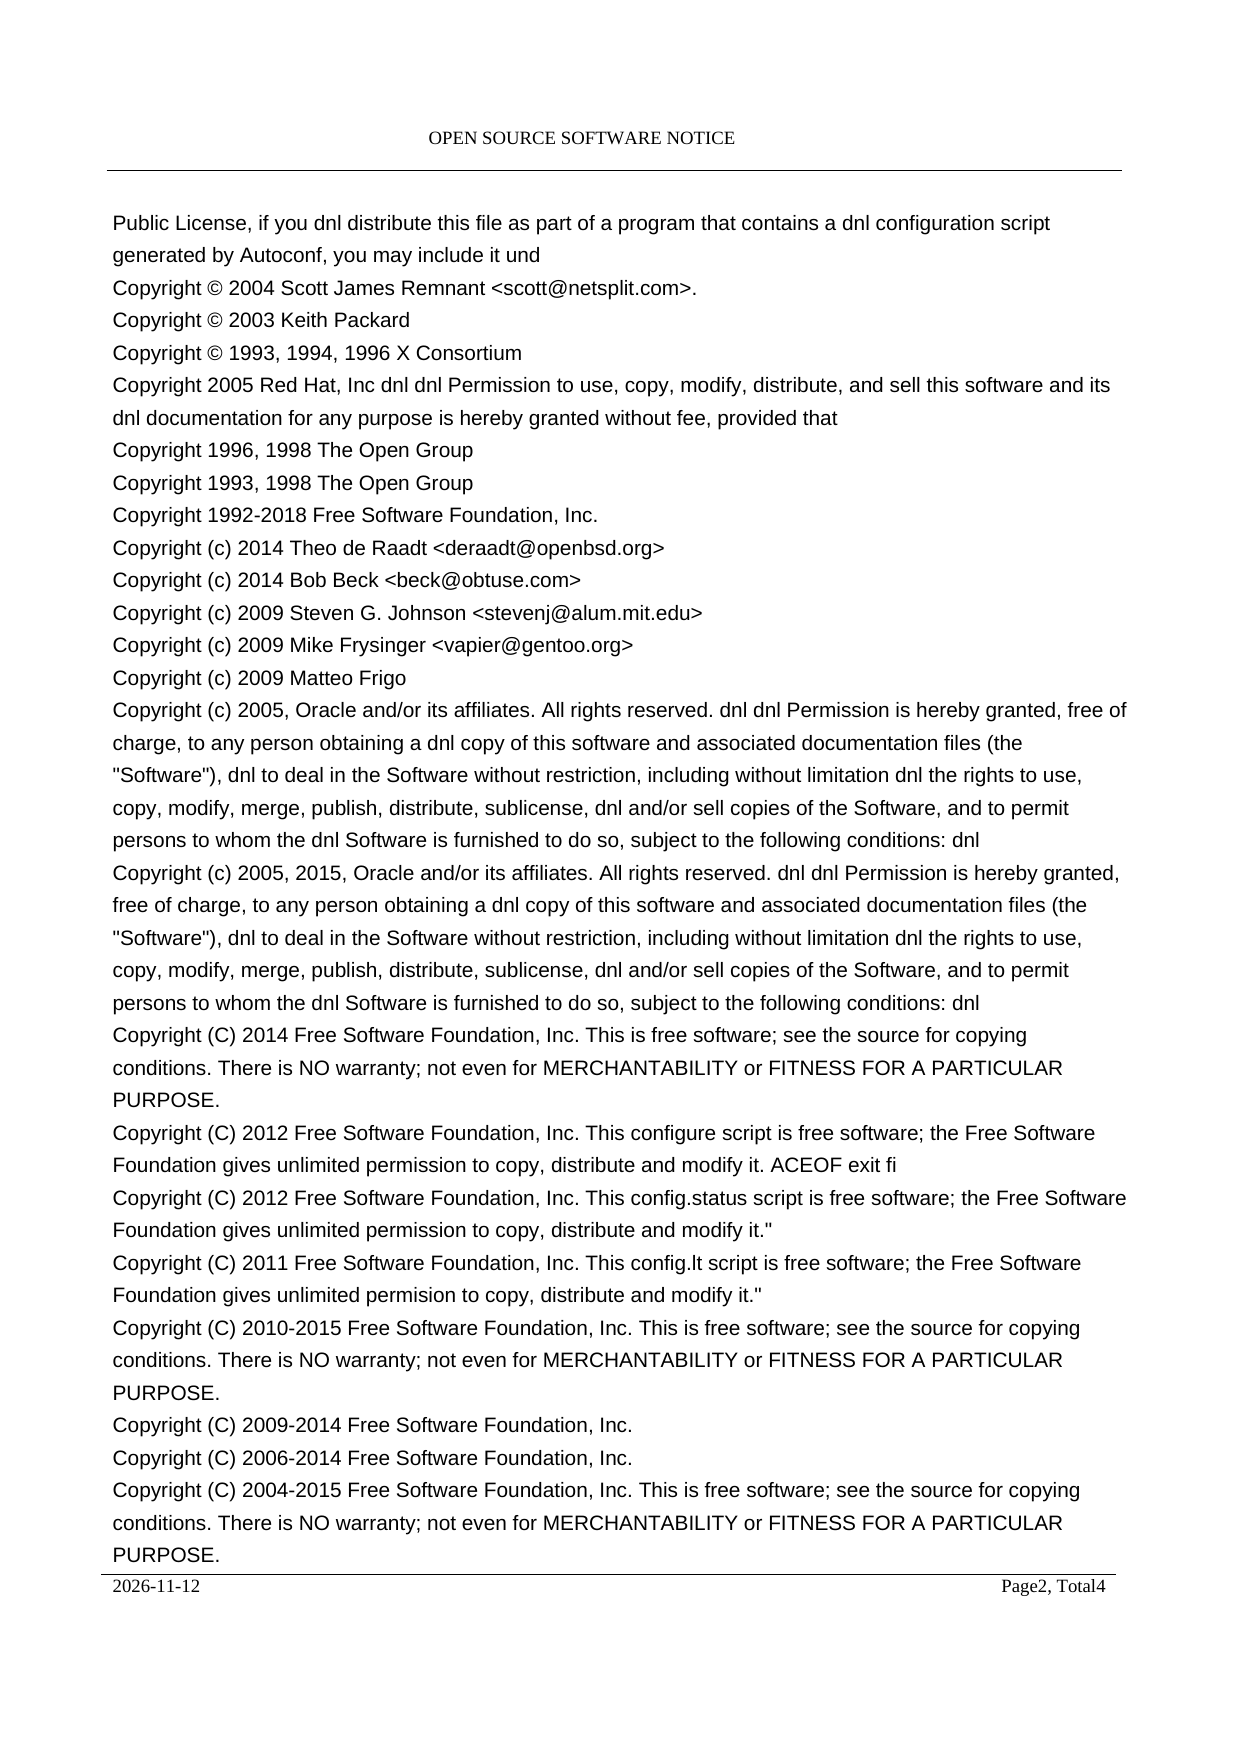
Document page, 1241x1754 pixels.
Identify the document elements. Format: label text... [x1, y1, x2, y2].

text Copyright 1992-2018 Free Software Foundation, Inc. [112, 499, 1128, 531]
text Copyright (c) 2014 Bob Beck <beck@obtuse.com> [112, 564, 1128, 596]
text Copyright (C) 2012 Free Software Foundation, Inc. This configure script is free software; the Free Software Foundation gives unlimited permission to copy, distribute and modify it. ACEOF exit fi [112, 1116, 1128, 1181]
text Copyright (c) 2005, Oracle and/or its affiliates. All rights reserved. dnl dnl Permission is hereby granted, free of charge, to any person obtaining a dnl copy of this software and associated documentation files (the "Software"), dnl to deal in the Software without restriction, including without limitation dnl the rights to use, copy, modify, merge, publish, distribute, sublicense, dnl and/or sell copies of the Software, and to permit persons to whom the dnl Software is furnished to do so, subject to the following conditions: dnl [112, 694, 1128, 856]
text Copyright © 2003 Keith Packard [112, 304, 1128, 336]
text Copyright (C) 2004-2015 Free Software Foundation, Inc. This is free software; see the source for copying conditions. There is NO warranty; not even for MERCHANTABILITY or FITNESS FOR A PARTICULAR PURPOSE. [112, 1474, 1128, 1571]
text Copyright (C) 2014 Free Software Foundation, Inc. This is free software; see the source for copying conditions. There is NO warranty; not even for MERCHANTABILITY or FITNESS FOR A PARTICULAR PURPOSE. [112, 1019, 1128, 1116]
text Copyright (C) 2011 Free Software Foundation, Inc. This config.lt script is free software; the Free Software Foundation gives unlimited permision to copy, distribute and modify it." [112, 1246, 1128, 1311]
text Copyright (c) 2009 Steven G. Johnson <stevenj@alum.mit.edu> [112, 596, 1128, 629]
text Copyright (c) 2005, 2015, Oracle and/or its affiliates. All rights reserved. dnl dnl Permission is hereby granted, free of charge, to any person obtaining a dnl copy of this software and associated documentation files (the "Software"), dnl to deal in the Software without restriction, including without limitation dnl the rights to use, copy, modify, merge, publish, distribute, sublicense, dnl and/or sell copies of the Software, and to permit persons to whom the dnl Software is furnished to do so, subject to the following conditions: dnl [112, 856, 1128, 1019]
text Copyright © 2004 Scott James Remnant <scott@netsplit.com>. [112, 271, 1128, 304]
text Copyright (c) 2014 Theo de Raadt <deraadt@openbsd.org> [112, 531, 1128, 564]
text Copyright (c) 2009 Matteo Frigo [112, 661, 1128, 694]
text Copyright 2005 Red Hat, Inc dnl dnl Permission to use, copy, modify, distribute, and sell this software and its dnl documentation for any purpose is hereby granted without fee, provided that [112, 369, 1128, 434]
text Copyright (c) 2009 Mike Frysinger <vapier@gentoo.org> [112, 629, 1128, 661]
text Copyright (C) 2012 Free Software Foundation, Inc. This config.status script is free software; the Free Software Foundation gives unlimited permission to copy, distribute and modify it." [112, 1181, 1128, 1246]
text Copyright 1993, 1998 The Open Group [112, 466, 1128, 499]
text Copyright © 1993, 1994, 1996 X Consortium [112, 336, 1128, 369]
text Copyright (C) 2006-2014 Free Software Foundation, Inc. [112, 1441, 1128, 1474]
text Copyright (C) 2010-2015 Free Software Foundation, Inc. This is free software; see the source for copying conditions. There is NO warranty; not even for MERCHANTABILITY or FITNESS FOR A PARTICULAR PURPOSE. [112, 1311, 1128, 1409]
text Copyright 1996, 1998 The Open Group [112, 434, 1128, 466]
text Copyright (C) 2009-2014 Free Software Foundation, Inc. [112, 1409, 1128, 1441]
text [112, 206, 1128, 271]
